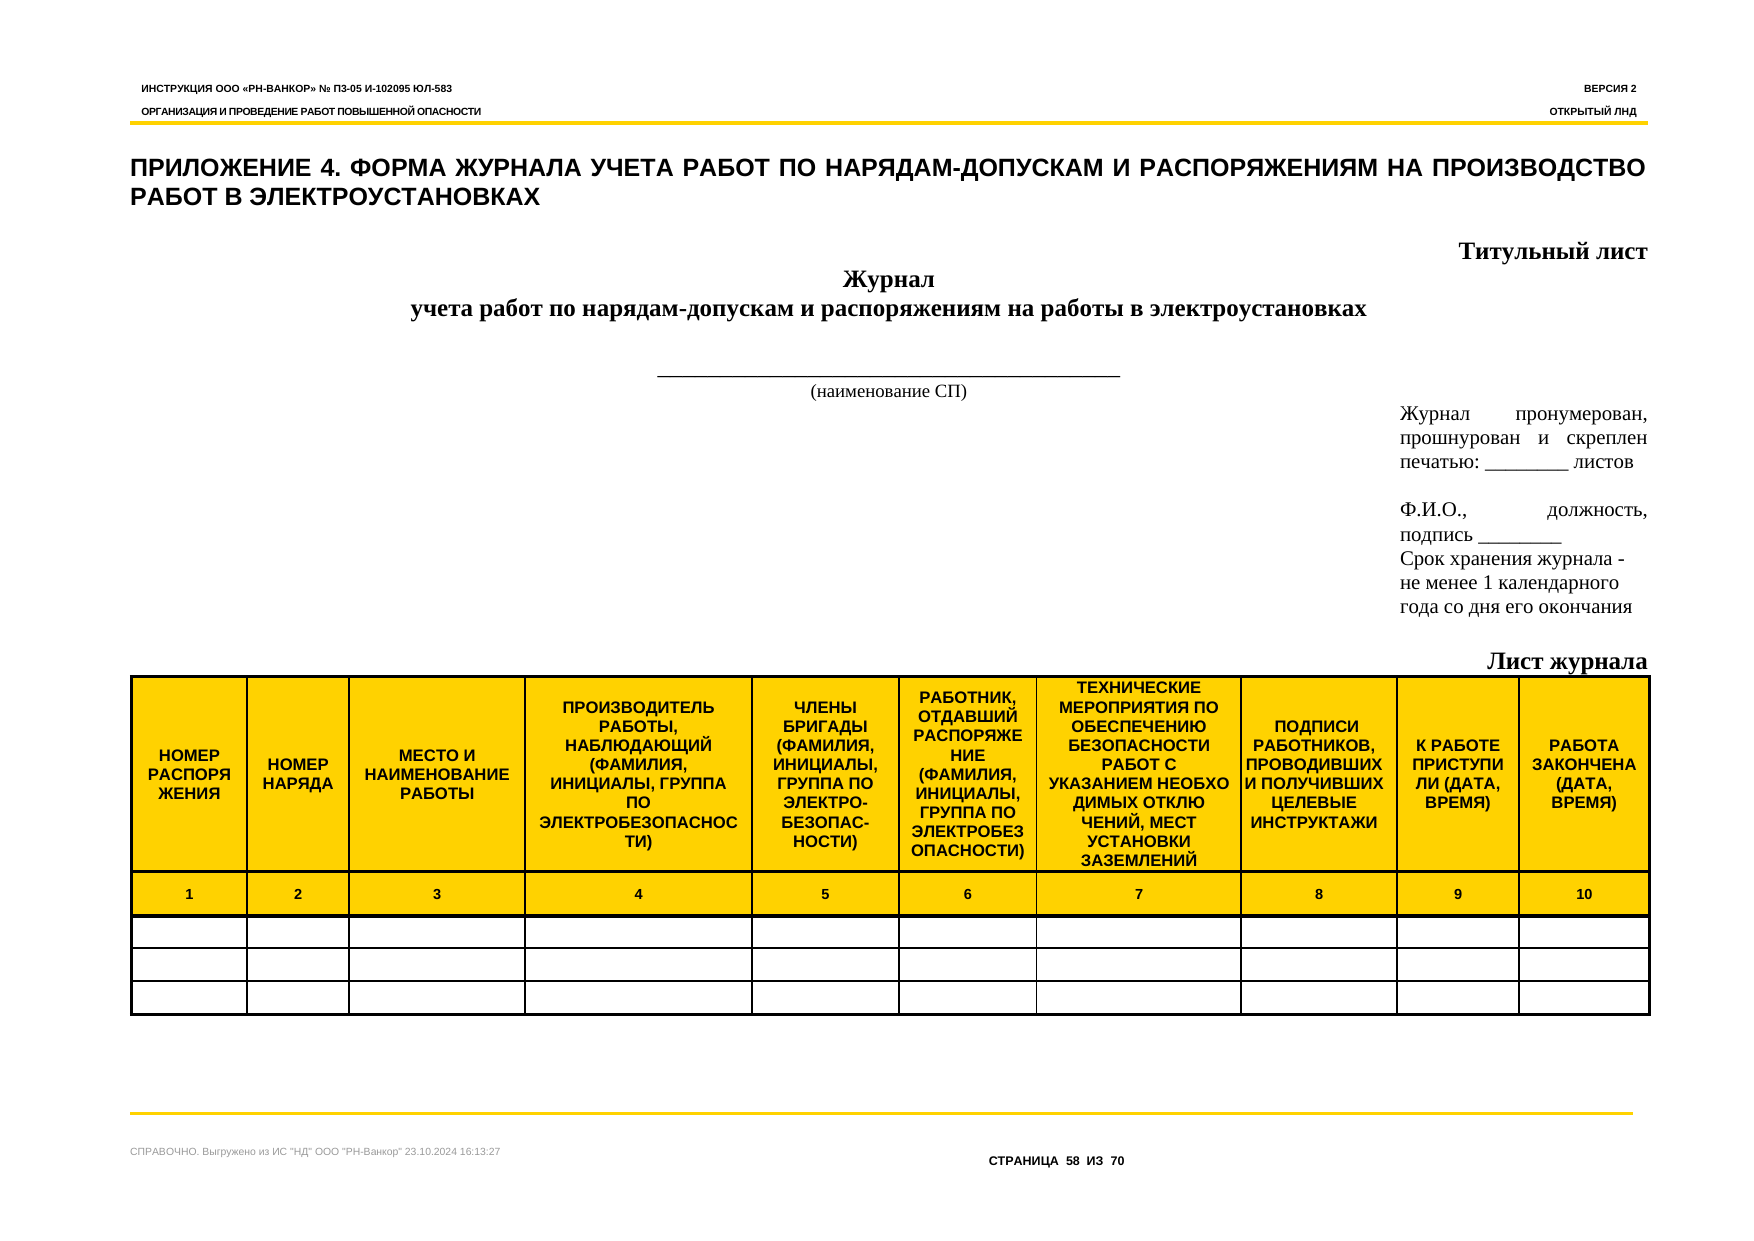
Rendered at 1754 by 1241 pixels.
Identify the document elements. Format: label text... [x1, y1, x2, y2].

table_cell 6 [900, 873, 1036, 914]
table_cell [1398, 949, 1518, 980]
table_header РАБОТНИК, ОТДАВШИЙ РАСПОРЯЖЕНИЕ (ФАМИЛИЯ, ИНИЦИАЛЫ, ГРУППА ПО ЭЛЕКТРОБЕЗОПАСНОСТИ) [900, 678, 1036, 870]
table_cell [133, 918, 246, 947]
table_cell [526, 949, 751, 980]
table_cell [1242, 949, 1396, 980]
table_header НОМЕР РАСПОРЯЖЕНИЯ [133, 678, 246, 870]
table_cell [1520, 949, 1648, 980]
table_cell [1242, 982, 1396, 1013]
table_cell [133, 949, 246, 980]
table_cell [1037, 949, 1240, 980]
text Срок хранения журнала - не менее 1 календарного года со дня его окончания [1400, 546, 1648, 618]
text (наименование СП) [130, 379, 1648, 401]
table_cell 7 [1037, 873, 1240, 914]
table_header РАБОТА ЗАКОНЧЕНА (ДАТА, ВРЕМЯ) [1520, 678, 1648, 870]
table_cell [133, 982, 246, 1013]
table_cell [248, 982, 348, 1013]
table_cell [350, 982, 524, 1013]
table_cell [1520, 918, 1648, 947]
table_cell [1398, 982, 1518, 1013]
table_cell [753, 949, 898, 980]
text ПРИЛОЖЕНИЕ 4. ФОРМА ЖУРНАЛА УЧЕТА РАБОТ ПО НАРЯДАМ-ДОПУСКАМ И РАСПОРЯЖЕНИЯМ НА ПРОИЗВОДСТВО РАБОТ В ЭЛЕКТРОУСТАНОВКАХ [130, 153, 1648, 211]
table_cell 5 [753, 873, 898, 914]
table_cell [526, 918, 751, 947]
table_cell 1 [133, 873, 246, 914]
table_cell [753, 982, 898, 1013]
table_header ПОДПИСИ РАБОТНИКОВ, ПРОВОДИВШИХ И ПОЛУЧИВШИХ ЦЕЛЕВЫЕ ИНСТРУКТАЖИ [1242, 678, 1396, 870]
table_cell [900, 918, 1036, 947]
table_cell [248, 949, 348, 980]
table_cell [1037, 918, 1240, 947]
table_header ЧЛЕНЫ БРИГАДЫ (ФАМИЛИЯ, ИНИЦИАЛЫ, ГРУППА ПО ЭЛЕКТРО- БЕЗОПАС- НОСТИ) [753, 678, 898, 870]
table_cell 4 [526, 873, 751, 914]
table_cell [1398, 918, 1518, 947]
table_cell 10 [1520, 873, 1648, 914]
table_cell [1037, 982, 1240, 1013]
table_header ТЕХНИЧЕСКИЕ МЕРОПРИЯТИЯ ПО ОБЕСПЕЧЕНИЮ БЕЗОПАСНОСТИ РАБОТ С УКАЗАНИЕМ НЕОБХО ДИМЫХ ОТКЛЮ ЧЕНИЙ, МЕСТ УСТАНОВКИ ЗАЗЕМЛЕНИЙ [1037, 678, 1240, 870]
table_header МЕСТО И НАИМЕНОВАНИЕ РАБОТЫ [350, 678, 524, 870]
table_cell [900, 982, 1036, 1013]
text Лист журнала [130, 646, 1648, 675]
table_cell 9 [1398, 873, 1518, 914]
table_cell [900, 949, 1036, 980]
table_cell 3 [350, 873, 524, 914]
table_cell [526, 982, 751, 1013]
table_cell 2 [248, 873, 348, 914]
text _____________________________________ [130, 351, 1648, 379]
table_header ПРОИЗВОДИТЕЛЬ РАБОТЫ, НАБЛЮДАЮЩИЙ (ФАМИЛИЯ, ИНИЦИАЛЫ, ГРУППА ПО ЭЛЕКТРОБЕЗОПАСНОСТИ) [526, 678, 751, 870]
table_cell [1520, 982, 1648, 1013]
table_cell [1242, 918, 1396, 947]
text Титульный лист [130, 236, 1648, 264]
text учета работ по нарядам-допускам и распоряжениям на работы в электроустановках [130, 293, 1648, 322]
text Ф.И.О., должность, подпись ________ [1400, 497, 1648, 546]
table_cell [753, 918, 898, 947]
text Журнал [130, 264, 1648, 293]
table_cell [350, 918, 524, 947]
table_cell 8 [1242, 873, 1396, 914]
text Журнал пронумерован, прошнурован и скреплен печатью: ________ листов [1400, 401, 1648, 473]
table_cell [248, 918, 348, 947]
table_cell [350, 949, 524, 980]
table_header НОМЕР НАРЯДА [248, 678, 348, 870]
table_header К РАБОТЕ ПРИСТУПИЛИ (ДАТА, ВРЕМЯ) [1398, 678, 1518, 870]
